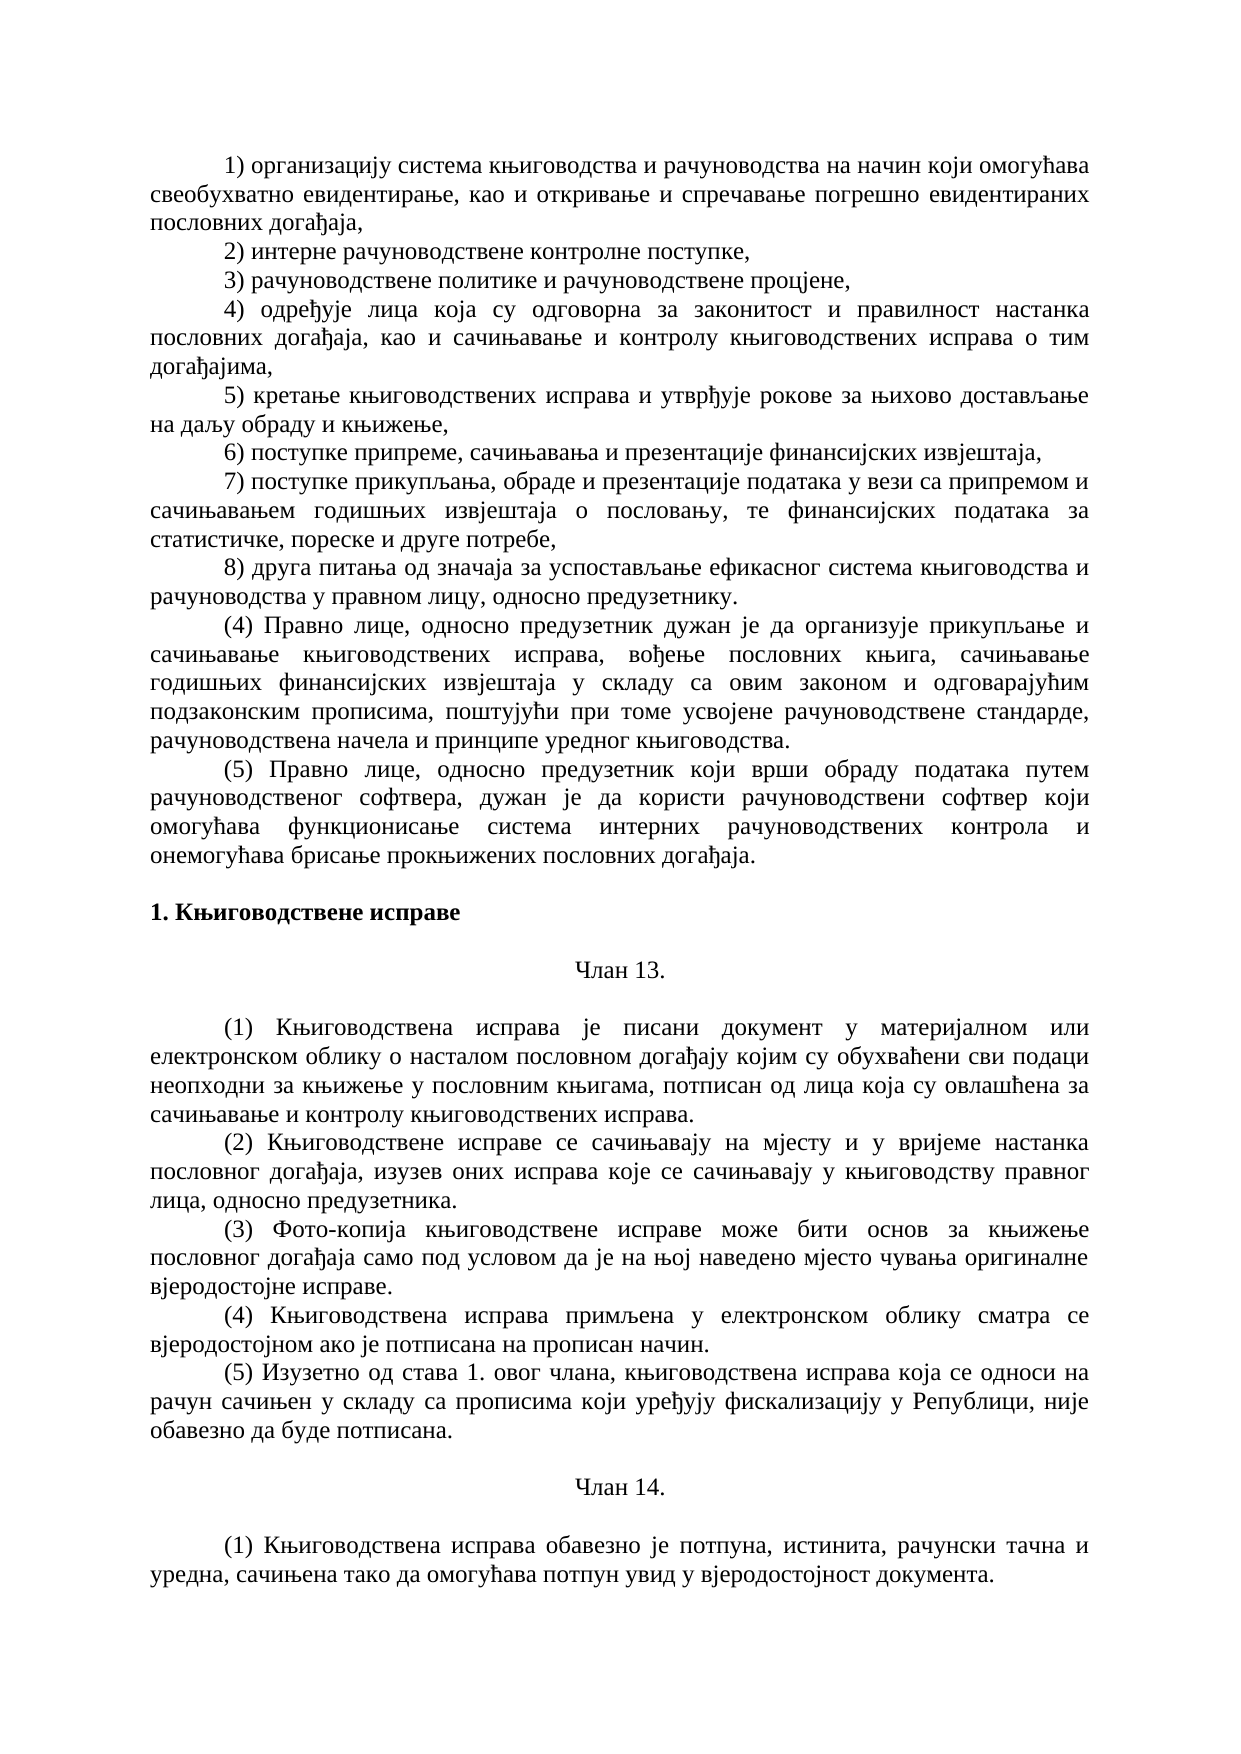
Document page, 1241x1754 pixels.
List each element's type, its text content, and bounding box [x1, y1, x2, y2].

text 3) рачуноводствене политике и рачуноводствене процјене, [150, 265, 1090, 294]
text 7) поступке прикупљања, обраде и презентације података у вези са припремом и сачињавањем годишњих извјештаја о пословању, те финансијских података за статистичке, пореске и друге потребе, [150, 466, 1090, 552]
text 1. Књиговодствене исправе [150, 897, 1090, 926]
text (1) Књиговодствена исправа обавезно је потпуна, истинита, рачунски тачна и уредна, сачињена тако да омогућава потпун увид у вјеродостојност документа. [150, 1530, 1090, 1587]
text 4) одређује лица која су одговорна за законитост и правилност настанка пословних догађаја, као и сачињавање и контролу књиговодствених исправа о тим догађајима, [150, 294, 1090, 380]
list Члан 13. [150, 955, 1090, 984]
text Члан 14. [150, 1472, 1090, 1501]
text (4) Правно лице, односно предузетник дужан је да организује прикупљање и сачињавање књиговодствених исправа, вођење пословних књига, сачињавање годишњих финансијских извјештаја у складу са овим законом и одговарајућим подзаконским прописима, поштујући при томе усвојене рачуноводствене стандарде, рачуноводствена начела и принципе уредног књиговодства. [150, 610, 1090, 754]
text 2) интерне рачуноводствене контролне поступке, [150, 236, 1090, 265]
text 6) поступке припреме, сачињавања и презентације финансијских извјештаја, [150, 437, 1090, 466]
text (4) Књиговодствена исправа примљена у електронском облику сматра се вјеродостојном ако је потписана на прописан начин. [150, 1300, 1090, 1357]
text (5) Изузетно од става 1. овог члана, књиговодствена исправа која се односи на рачун сачињен у складу са прописима који уређују фискализацију у Републици, није обавезно да буде потписана. [150, 1357, 1090, 1444]
text (2) Књиговодствене исправе се сачињавају на мјесту и у вријеме настанка пословног догађаја, изузев оних исправа које се сачињавају у књиговодству правног лица, односно предузетника. [150, 1127, 1090, 1214]
text 8) друга питања од значаја за успостављање ефикасног система књиговодства и рачуноводства у правном лицу, односно предузетнику. [150, 552, 1090, 610]
text 5) кретање књиговодствених исправа и утврђује рокове за њихово достављање на даљу обраду и књижење, [150, 380, 1090, 437]
text (5) Правно лице, односно предузетник који врши обраду података путем рачуноводственог софтвера, дужан је да користи рачуноводствени софтвер који омогућава функционисање система интерних рачуноводствених контрола и онемогућава брисање прокњижених пословних догађаја. [150, 754, 1090, 869]
text (1) Књиговодствена исправа је писани документ у материјалном или електронском облику о насталом пословном догађају којим су обухваћени сви подаци неопходни за књижење у пословним књигама, потписан од лица која су овлашћена за сачињавање и контролу књиговодствених исправа. [150, 1012, 1090, 1127]
text (3) Фото-копија књиговодствене исправе може бити основ за књижење пословног догађаја само под условом да је на њој наведено мјесто чувања оригиналне вјеродостојне исправе. [150, 1214, 1090, 1300]
text 1) организацију система књиговодства и рачуноводства на начин који омогућава свеобухватно евидентирање, као и откривање и спречавање погрешно евидентираних пословних догађаја, [150, 150, 1090, 236]
